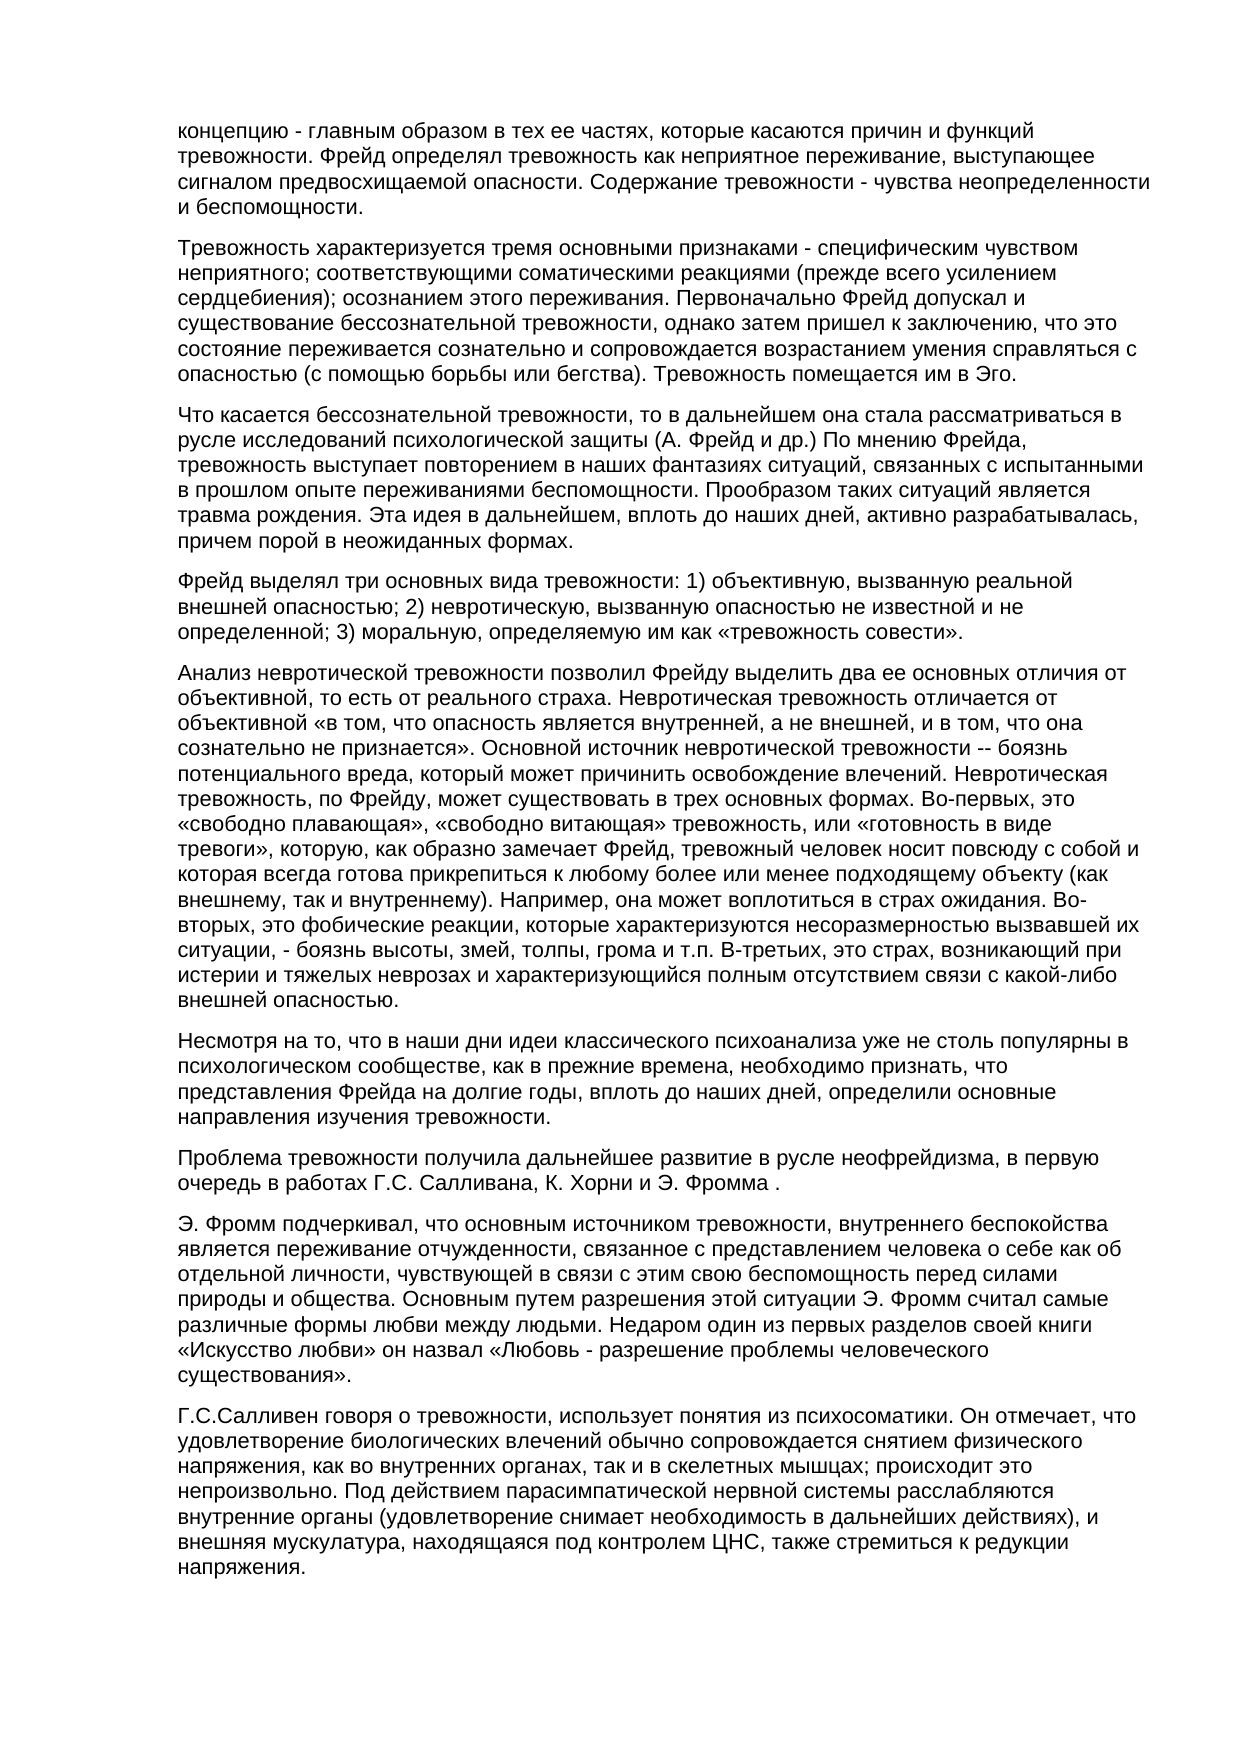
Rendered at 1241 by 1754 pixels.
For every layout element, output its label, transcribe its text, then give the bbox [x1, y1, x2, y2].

text Анализ невротической тревожности позволил Фрейду выделить два ее основных отличия от объективной, то есть от реального страха. Невротическая тревожность отличается от объективной «в том, что опасность является внутренней, а не внешней, и в том, что она сознательно не признается». Основной источник невротической тревожности -- боязнь потенциального вреда, который может причинить освобождение влечений. Невротическая тревожность, по Фрейду, может существовать в трех основных формах. Во-первых, это «свободно плавающая», «свободно витающая» тревожность, или «готовность в виде тревоги», которую, как образно замечает Фрейд, тревожный человек носит повсюду с собой и которая всегда готова прикрепиться к любому более или менее подходящему объекту (как внешнему, так и внутреннему). Например, она может воплотиться в страх ожидания. Во-вторых, это фобические реакции, которые характеризуются несоразмерностью вызвавшей их ситуации, - боязнь высоты, змей, толпы, грома и т.п. В-третьих, это страх, возникающий при истерии и тяжелых неврозах и характеризующийся полным отсутствием связи с какой-либо внешней опасностью. [177, 659, 1152, 1012]
text Тревожность характеризуется тремя основными признаками - специфическим чувством неприятного; соответствующими соматическими реакциями (прежде всего усилением сердцебиения); осознанием этого переживания. Первоначально Фрейд допускал и существование бессознательной тревожности, однако затем пришел к заключению, что это состояние переживается сознательно и сопровождается возрастанием умения справляться с опасностью (с помощью борьбы или бегства). Тревожность помещается им в Эго. [177, 234, 1152, 386]
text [177, 118, 1152, 219]
text Фрейд выделял три основных вида тревожности: 1) объективную, вызванную реальной внешней опасностью; 2) невротическую, вызванную опасностью не известной и не определенной; 3) моральную, определяемую им как «тревожность совести». [177, 568, 1152, 644]
text Что касается бессознательной тревожности, то в дальнейшем она стала рассматриваться в русле исследований психологической защиты (А. Фрейд и др.) По мнению Фрейда, тревожность выступает повторением в наших фантазиях ситуаций, связанных с испытанными в прошлом опыте переживаниями беспомощности. Прообразом таких ситуаций является травма рождения. Эта идея в дальнейшем, вплоть до наших дней, активно разрабатывалась, причем порой в неожиданных формах. [177, 401, 1152, 553]
text Э. Фромм подчеркивал, что основным источником тревожности, внутреннего беспокойства является переживание отчужденности, связанное с представлением человека о себе как об отдельной личности, чувствующей в связи с этим свою беспомощность перед силами природы и общества. Основным путем разрешения этой ситуации Э. Фромм считал самые различные формы любви между людьми. Недаром один из первых разделов своей книги «Искусство любви» он назвал «Любовь - разрешение проблемы человеческого существования». [177, 1211, 1152, 1387]
text Г.С.Салливен говоря о тревожности, использует понятия из психосоматики. Он отмечает, что удовлетворение биологических влечений обычно сопровождается снятием физического напряжения, как во внутренних органах, так и в скелетных мышцах; происходит это непроизвольно. Под действием парасимпатической нервной системы расслабляются внутренние органы (удовлетворение снимает необходимость в дальнейших действиях), и внешняя мускулатура, находящаяся под контролем ЦНС, также стремиться к редукции напряжения. [177, 1403, 1152, 1579]
text Несмотря на то, что в наши дни идеи классического психоанализа уже не столь популярны в психологическом сообществе, как в прежние времена, необходимо признать, что представления Фрейда на долгие годы, вплоть до наших дней, определили основные направления изучения тревожности. [177, 1028, 1152, 1129]
text Проблема тревожности получила дальнейшее развитие в русле неофрейдизма, в первую очередь в работах Г.С. Салливана, К. Хорни и Э. Фромма . [177, 1144, 1152, 1195]
